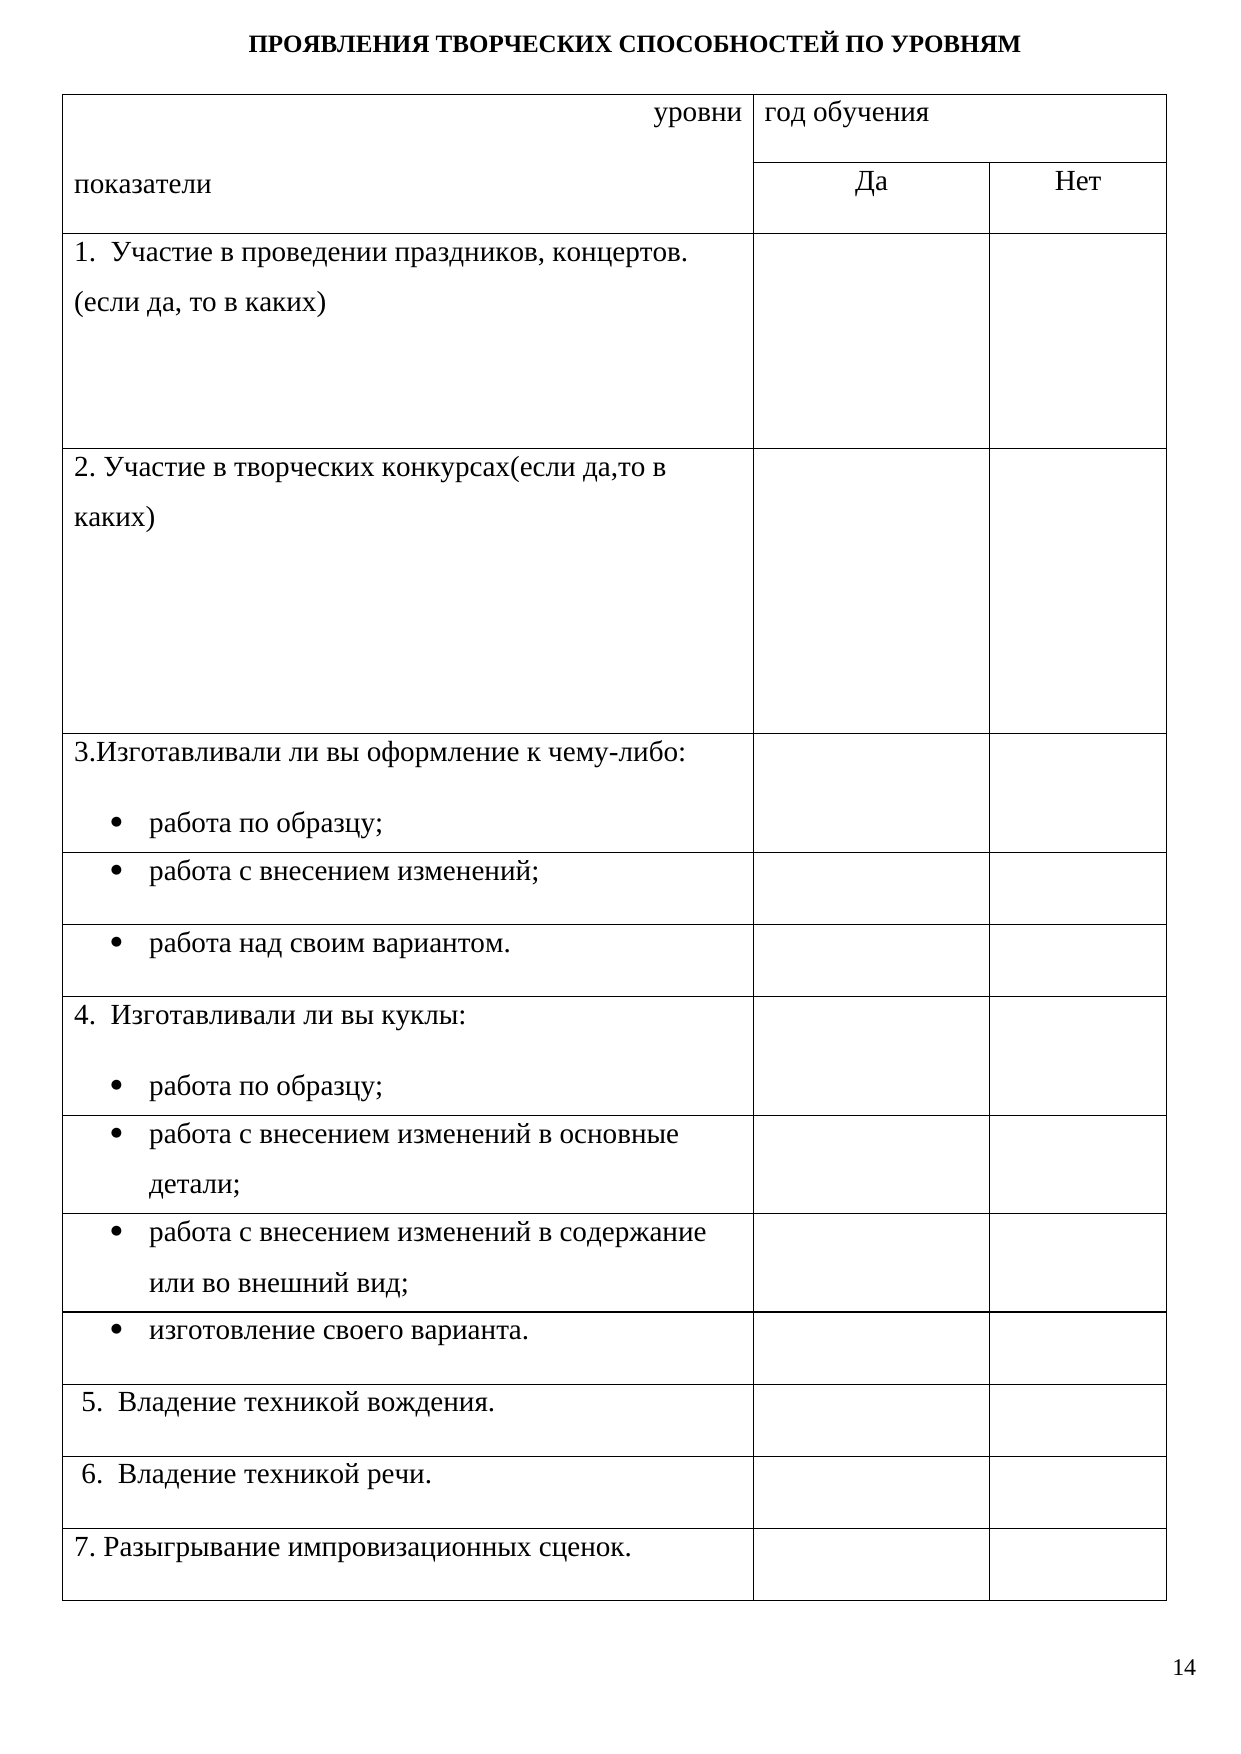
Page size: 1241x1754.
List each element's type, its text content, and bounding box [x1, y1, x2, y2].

table_cell 4. Изготавливали ли вы куклы: работа по образцу; [63, 997, 753, 1115]
table_cell 7. Разыгрывание импровизационных сценок. [63, 1529, 753, 1600]
table_cell [754, 1214, 989, 1311]
table_cell [754, 234, 989, 448]
table_cell Нет [990, 163, 1166, 233]
table_cell [754, 1529, 989, 1600]
table_cell [754, 1116, 989, 1213]
table_cell [990, 234, 1166, 448]
table_cell 2. Участие в творческих конкурсах(если да,то в каких) [63, 449, 753, 733]
table_cell [990, 1529, 1166, 1600]
table_cell [754, 1457, 989, 1528]
table_cell [754, 997, 989, 1115]
table_cell работа с внесением изменений в основные детали; [63, 1116, 753, 1213]
table_cell 6. Владение техникой речи. [63, 1457, 753, 1528]
table_cell 3.Изготавливали ли вы оформление к чему-либо: работа по образцу; [63, 734, 753, 852]
table_cell [990, 1116, 1166, 1213]
table_cell [990, 449, 1166, 733]
text ПРОЯВЛЕНИЯ ТВОРЧЕСКИХ СПОСОБНОСТЕЙ ПО УРОВНЯМ [74, 29, 1196, 58]
table_cell работа с внесением изменений в содержание или во внешний вид; [63, 1214, 753, 1311]
table_cell 1. Участие в проведении праздников, концертов.(если да, то в каких) [63, 234, 753, 448]
table_cell [990, 1457, 1166, 1528]
table_header год обучения [754, 95, 1166, 162]
table_cell работа над своим вариантом. [63, 925, 753, 996]
table_cell [754, 1385, 989, 1456]
table_cell [990, 1385, 1166, 1456]
table_cell [990, 997, 1166, 1115]
table_cell [754, 853, 989, 924]
table_cell [990, 1313, 1166, 1383]
table_cell [990, 734, 1166, 852]
table_cell Да [754, 163, 989, 233]
table_header уровни показатели [63, 95, 753, 233]
table_cell [990, 853, 1166, 924]
table_cell [754, 925, 989, 996]
table_cell [754, 449, 989, 733]
table_cell работа с внесением изменений; [63, 853, 753, 924]
table_cell 5. Владение техникой вождения. [63, 1385, 753, 1456]
table_cell изготовление своего варианта. [63, 1313, 753, 1383]
table_cell [754, 1313, 989, 1383]
table_cell [990, 1214, 1166, 1311]
table_cell [754, 734, 989, 852]
table_cell [990, 925, 1166, 996]
